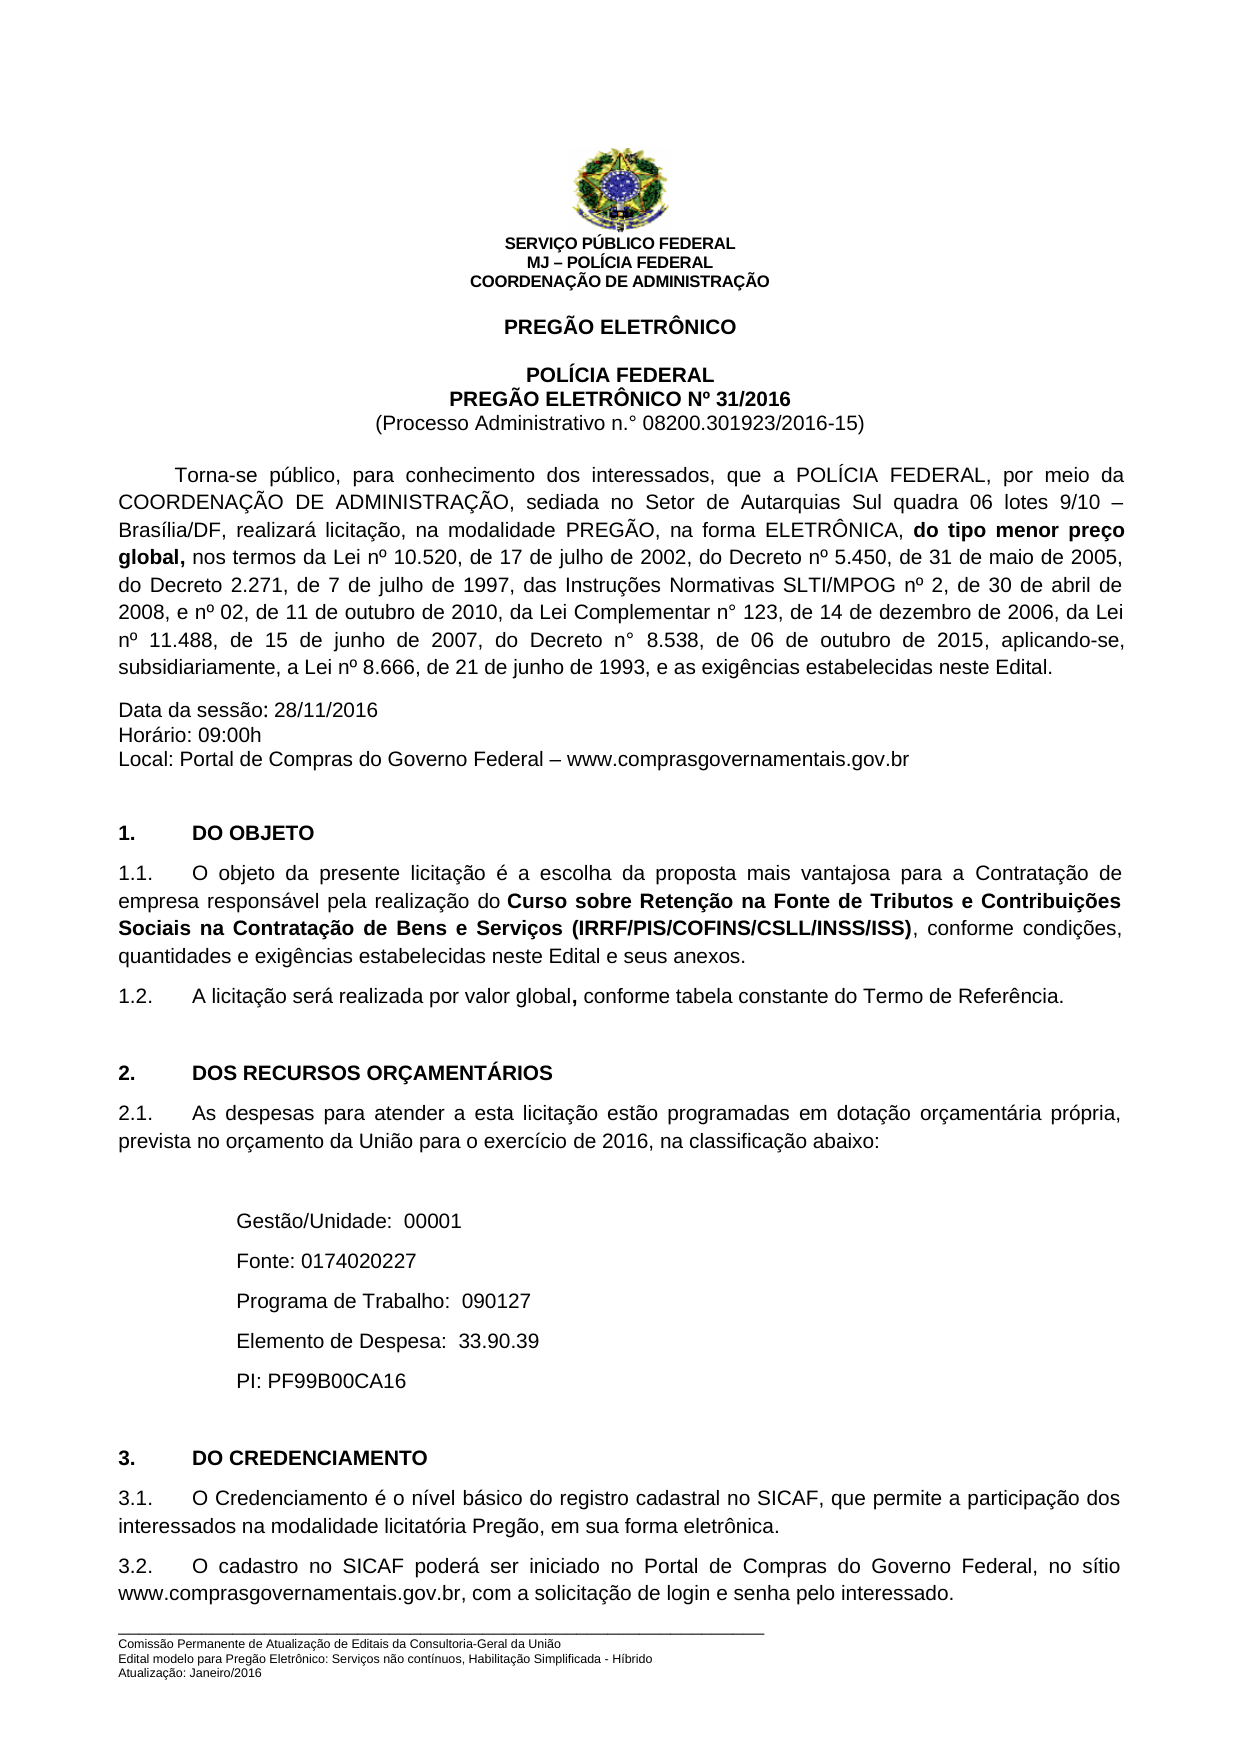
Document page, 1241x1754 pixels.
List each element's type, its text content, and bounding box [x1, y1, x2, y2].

text MJ – POLÍCIA FEDERAL [118, 253, 1122, 272]
text DO CREDENCIAMENTO [118, 1446, 1122, 1470]
text Programa de Trabalho: 090127 [236, 1289, 1122, 1313]
text Local: Portal de Compras do Governo Federal – www.comprasgovernamentais.gov.br [118, 747, 1122, 771]
text Gestão/Unidade: 00001 [236, 1209, 1122, 1233]
text SERVIÇO PÚBLICO FEDERAL [118, 234, 1122, 253]
text DOS RECURSOS ORÇAMENTÁRIOS [118, 1061, 1122, 1085]
text POLÍCIA FEDERAL [118, 363, 1122, 387]
list O Credenciamento é o nível básico do registro cadastral no SICAF, que permite a participação dos interessados na modalidade licitatória Pregão, em sua forma eletrônica. [118, 1486, 1122, 1538]
text PI: PF99B00CA16 [236, 1369, 1122, 1393]
text PREGÃO ELETRÔNICO Nº 31/2016 [118, 387, 1122, 411]
text COORDENAÇÃO DE ADMINISTRAÇÃO [118, 272, 1122, 291]
text Fonte: 0174020227 [236, 1249, 1122, 1273]
text (Processo Administrativo n.° 08200.301923/2016-15) [118, 411, 1122, 435]
list O cadastro no SICAF poderá ser iniciado no Portal de Compras do Governo Federal, no sítio www.comprasgovernamentais.gov.br, com a solicitação de login e senha pelo interessado. [118, 1554, 1122, 1605]
text Horário: 09:00h [118, 723, 1122, 747]
list A licitação será realizada por valor global, conforme tabela constante do Termo de Referência. [118, 984, 1122, 1008]
text PREGÃO ELETRÔNICO [118, 315, 1122, 339]
text Torna-se público, para conhecimento dos interessados, que a POLÍCIA FEDERAL, por meio da COORDENAÇÃO DE ADMINISTRAÇÃO, sediada no Setor de Autarquias Sul quadra 06 lotes 9/10 – Brasília/DF, realizará licitação, na modalidade PREGÃO, na forma ELETRÔNICA, do tipo menor preço global, nos termos da Lei nº 10.520, de 17 de julho de 2002, do Decreto nº 5.450, de 31 de maio de 2005, do Decreto 2.271, de 7 de julho de 1997, das Instruções Normativas SLTI/MPOG nº 2, de 30 de abril de 2008, e nº 02, de 11 de outubro de 2010, da Lei Complementar n° 123, de 14 de dezembro de 2006, da Lei nº 11.488, de 15 de junho de 2007, do Decreto n° 8.538, de 06 de outubro de 2015, aplicando-se, subsidiariamente, a Lei nº 8.666, de 21 de junho de 1993, e as exigências estabelecidas neste Edital. [118, 462, 1125, 679]
list O objeto da presente licitação é a escolha da proposta mais vantajosa para a Contratação de empresa responsável pela realização do Curso sobre Retenção na Fonte de Tributos e Contribuições Sociais na Contratação de Bens e Serviços (IRRF/PIS/COFINS/CSLL/INSS/ISS), conforme condições, quantidades e exigências estabelecidas neste Edital e seus anexos. [118, 861, 1122, 968]
text Elemento de Despesa: 33.90.39 [236, 1329, 1122, 1353]
list As despesas para atender a esta licitação estão programadas em dotação orçamentária própria, prevista no orçamento da União para o exercício de 2016, na classificação abaixo: [118, 1101, 1122, 1153]
text Data da sessão: 28/11/2016 [118, 695, 1122, 723]
text DO OBJETO [118, 821, 1122, 845]
